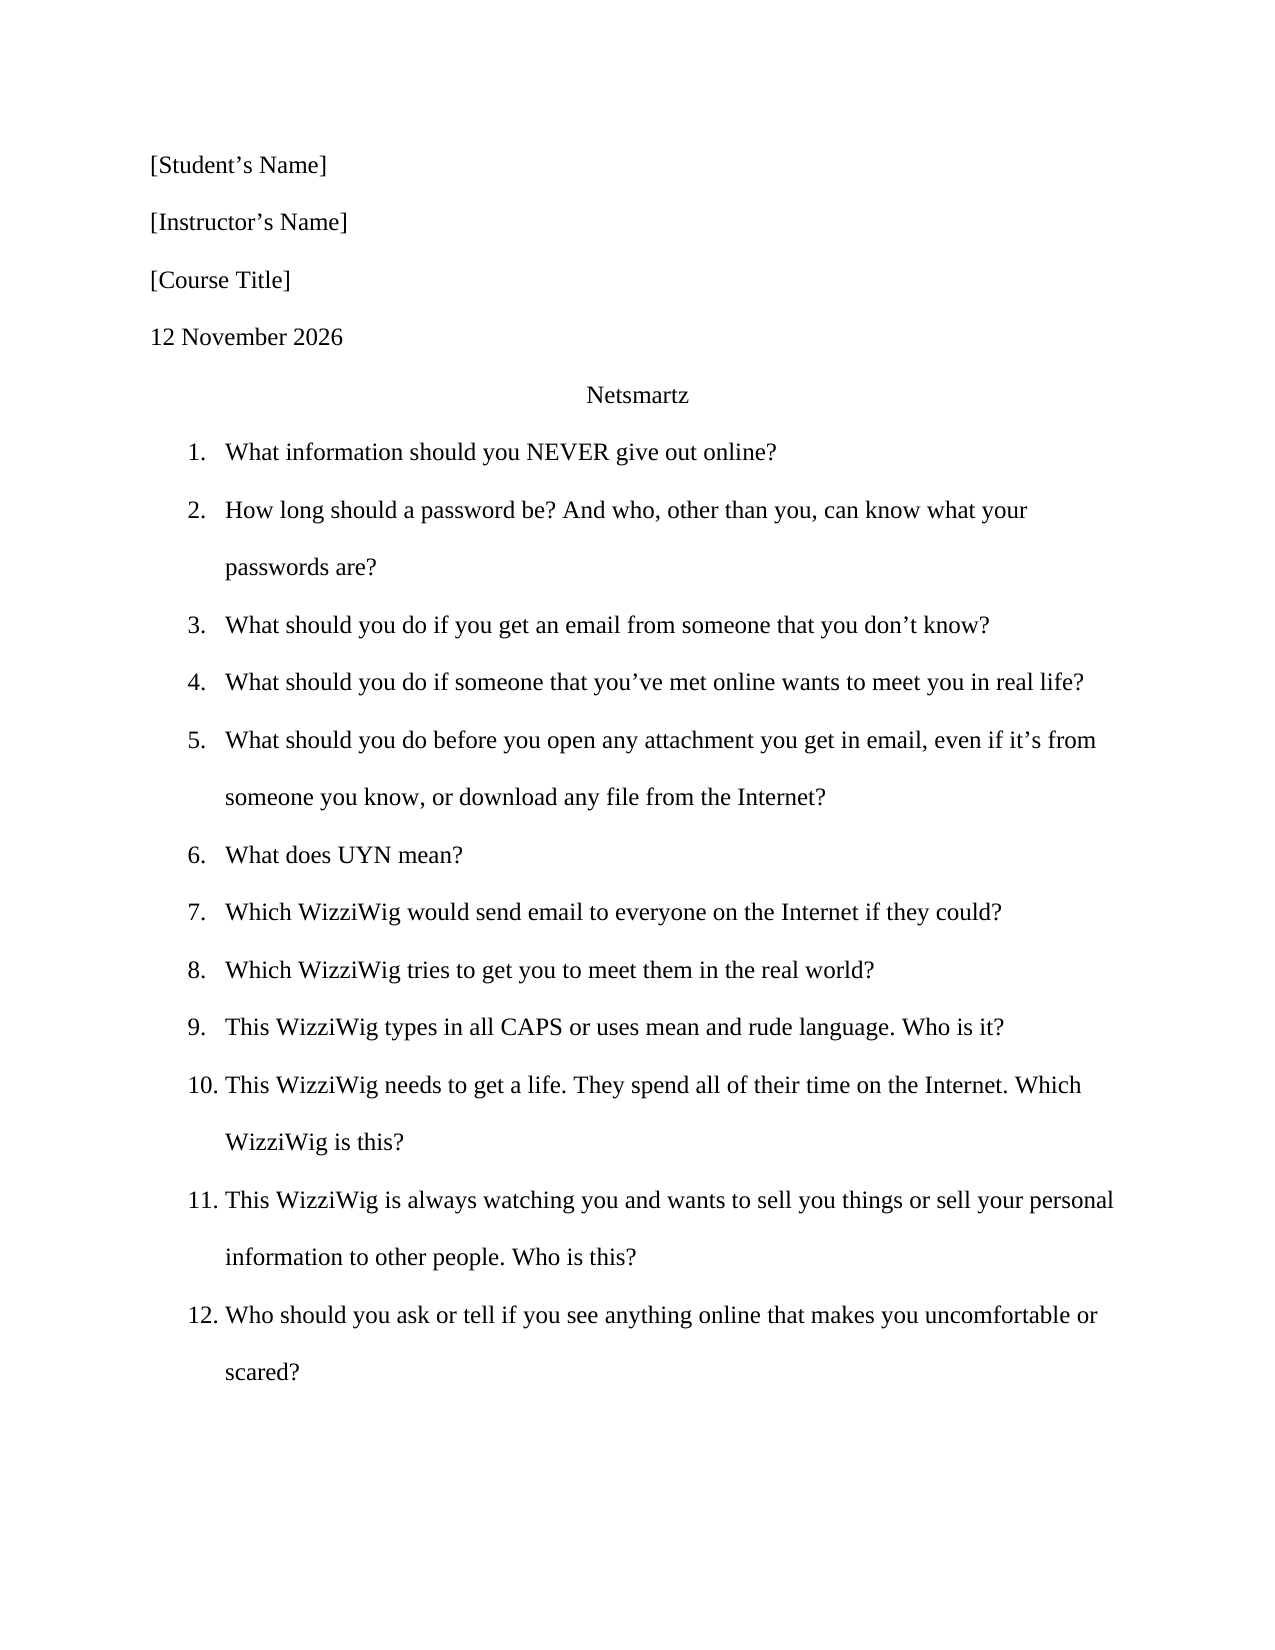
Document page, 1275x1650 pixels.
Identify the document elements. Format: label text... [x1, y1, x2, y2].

list This WizziWig needs to get a life. They spend all of their time on the Internet. Which WizziWig is this? [187, 1070, 1125, 1156]
list How long should a password be? And who, other than you, can know what your passwords are? [187, 495, 1125, 581]
list What information should you NEVER give out online? [187, 437, 1125, 466]
list Which WizziWig tries to get you to meet them in the real world? [187, 955, 1125, 984]
list Who should you ask or tell if you see anything online that makes you uncomfortable or scared? [187, 1300, 1125, 1386]
list This WizziWig types in all CAPS or uses mean and rude language. Who is it? [187, 1012, 1125, 1041]
list What should you do if you get an email from someone that you don’t know? [187, 610, 1125, 639]
list This WizziWig is always watching you and wants to sell you things or sell your personal information to other people. Who is this? [187, 1185, 1125, 1271]
list What should you do before you open any attachment you get in email, even if it’s from someone you know, or download any file from the Internet? [187, 725, 1125, 811]
text 19 March 2012 [150, 322, 1125, 351]
list Which WizziWig would send email to everyone on the Internet if they could? [187, 897, 1125, 926]
list What does UYN mean? [187, 840, 1125, 869]
list What should you do if someone that you’ve met online wants to meet you in real life? [187, 667, 1125, 696]
title Netsmartz [150, 380, 1125, 409]
